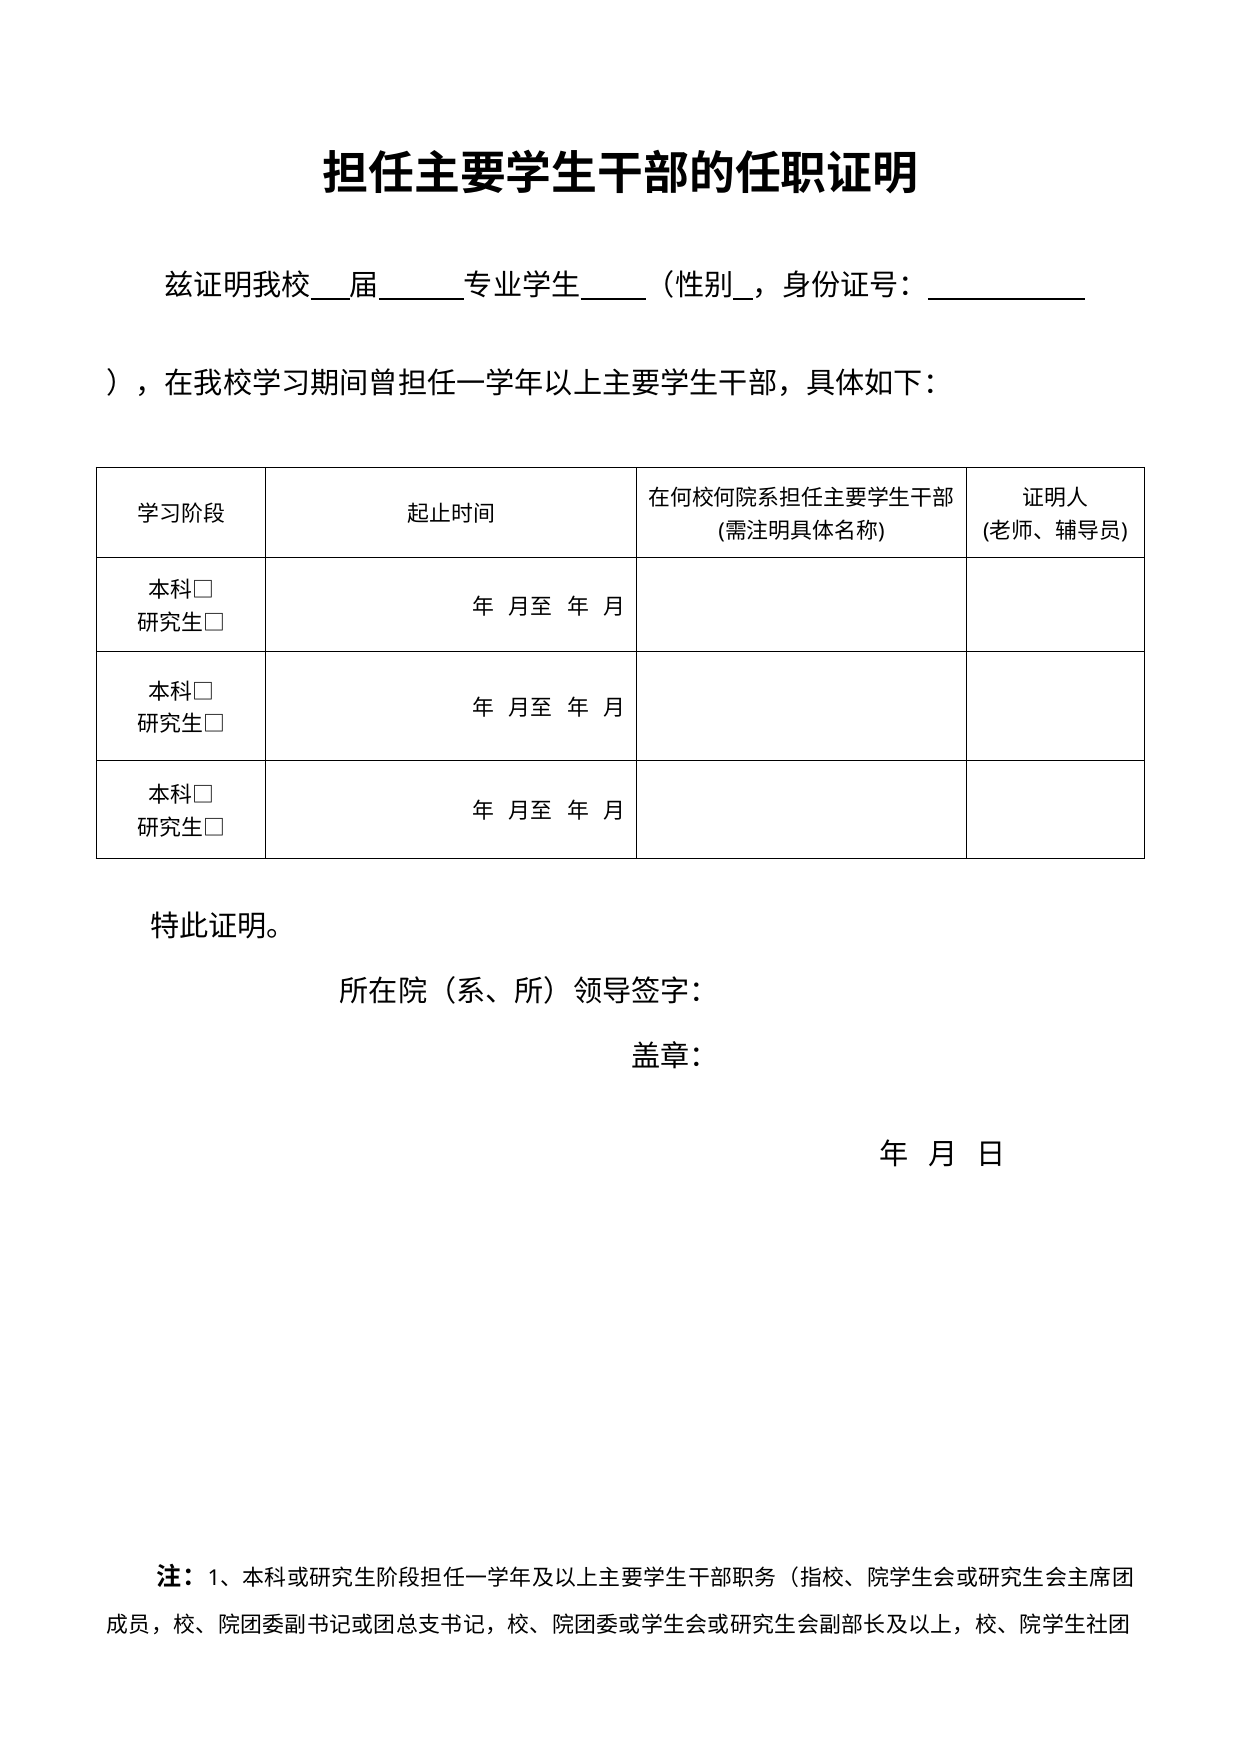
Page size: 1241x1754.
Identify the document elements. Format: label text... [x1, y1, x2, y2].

text 担任主要学生干部的任职证明 [106, 121, 1134, 218]
text 盖章： [106, 1022, 1134, 1087]
table_cell [637, 558, 966, 651]
table_header 学习阶段 [97, 468, 265, 557]
table_cell [967, 558, 1144, 651]
text 兹证明我校 届 专业学生 （性别 ，身份证号： ），在我校学习期间曾担任一学年以上主要学生干部，具体如下： [106, 251, 1134, 413]
table_cell 年 月至 年 月 [266, 652, 636, 759]
table_cell 年 月至 年 月 [266, 558, 636, 651]
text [106, 1542, 1134, 1639]
table_cell 本科□ 研究生□ [97, 558, 265, 651]
text 特此证明。 [106, 892, 1134, 957]
text 所在院（系、所）领导签字： [106, 957, 1134, 1022]
table_header 起止时间 [266, 468, 636, 557]
table_header 在何校何院系担任主要学生干部 (需注明具体名称) [637, 468, 966, 557]
table_cell [967, 761, 1144, 858]
table_cell 本科□ 研究生□ [97, 761, 265, 858]
table_cell [967, 652, 1144, 759]
table_cell 年 月至 年 月 [266, 761, 636, 858]
table_cell [637, 652, 966, 759]
table_header 证明人 (老师、辅导员) [967, 468, 1144, 557]
table_cell [637, 761, 966, 858]
table_cell 本科□ 研究生□ [97, 652, 265, 759]
text 年 月 日 [106, 1119, 1134, 1184]
